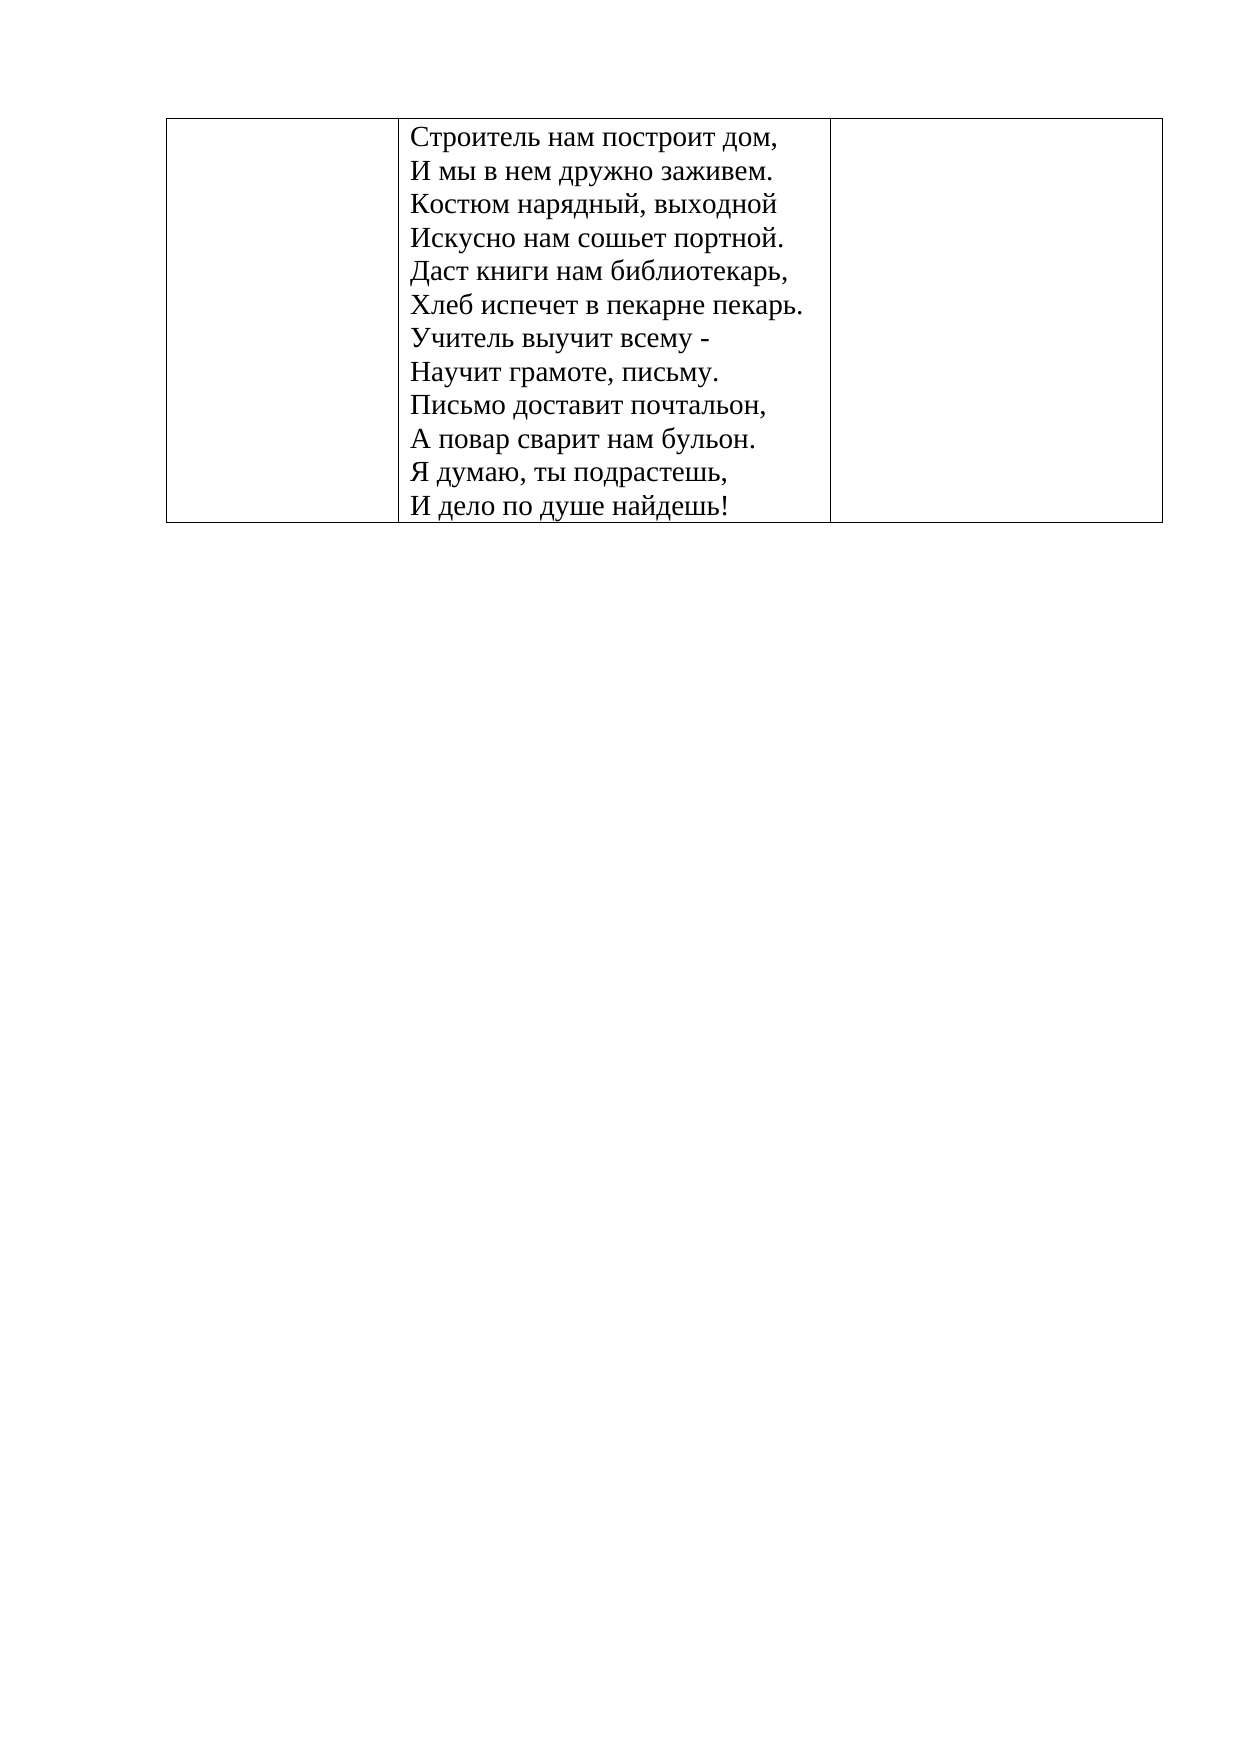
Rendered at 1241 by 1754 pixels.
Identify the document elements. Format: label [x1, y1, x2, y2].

table_cell [399, 119, 830, 522]
table_cell [831, 119, 1162, 522]
table_cell [167, 119, 398, 522]
